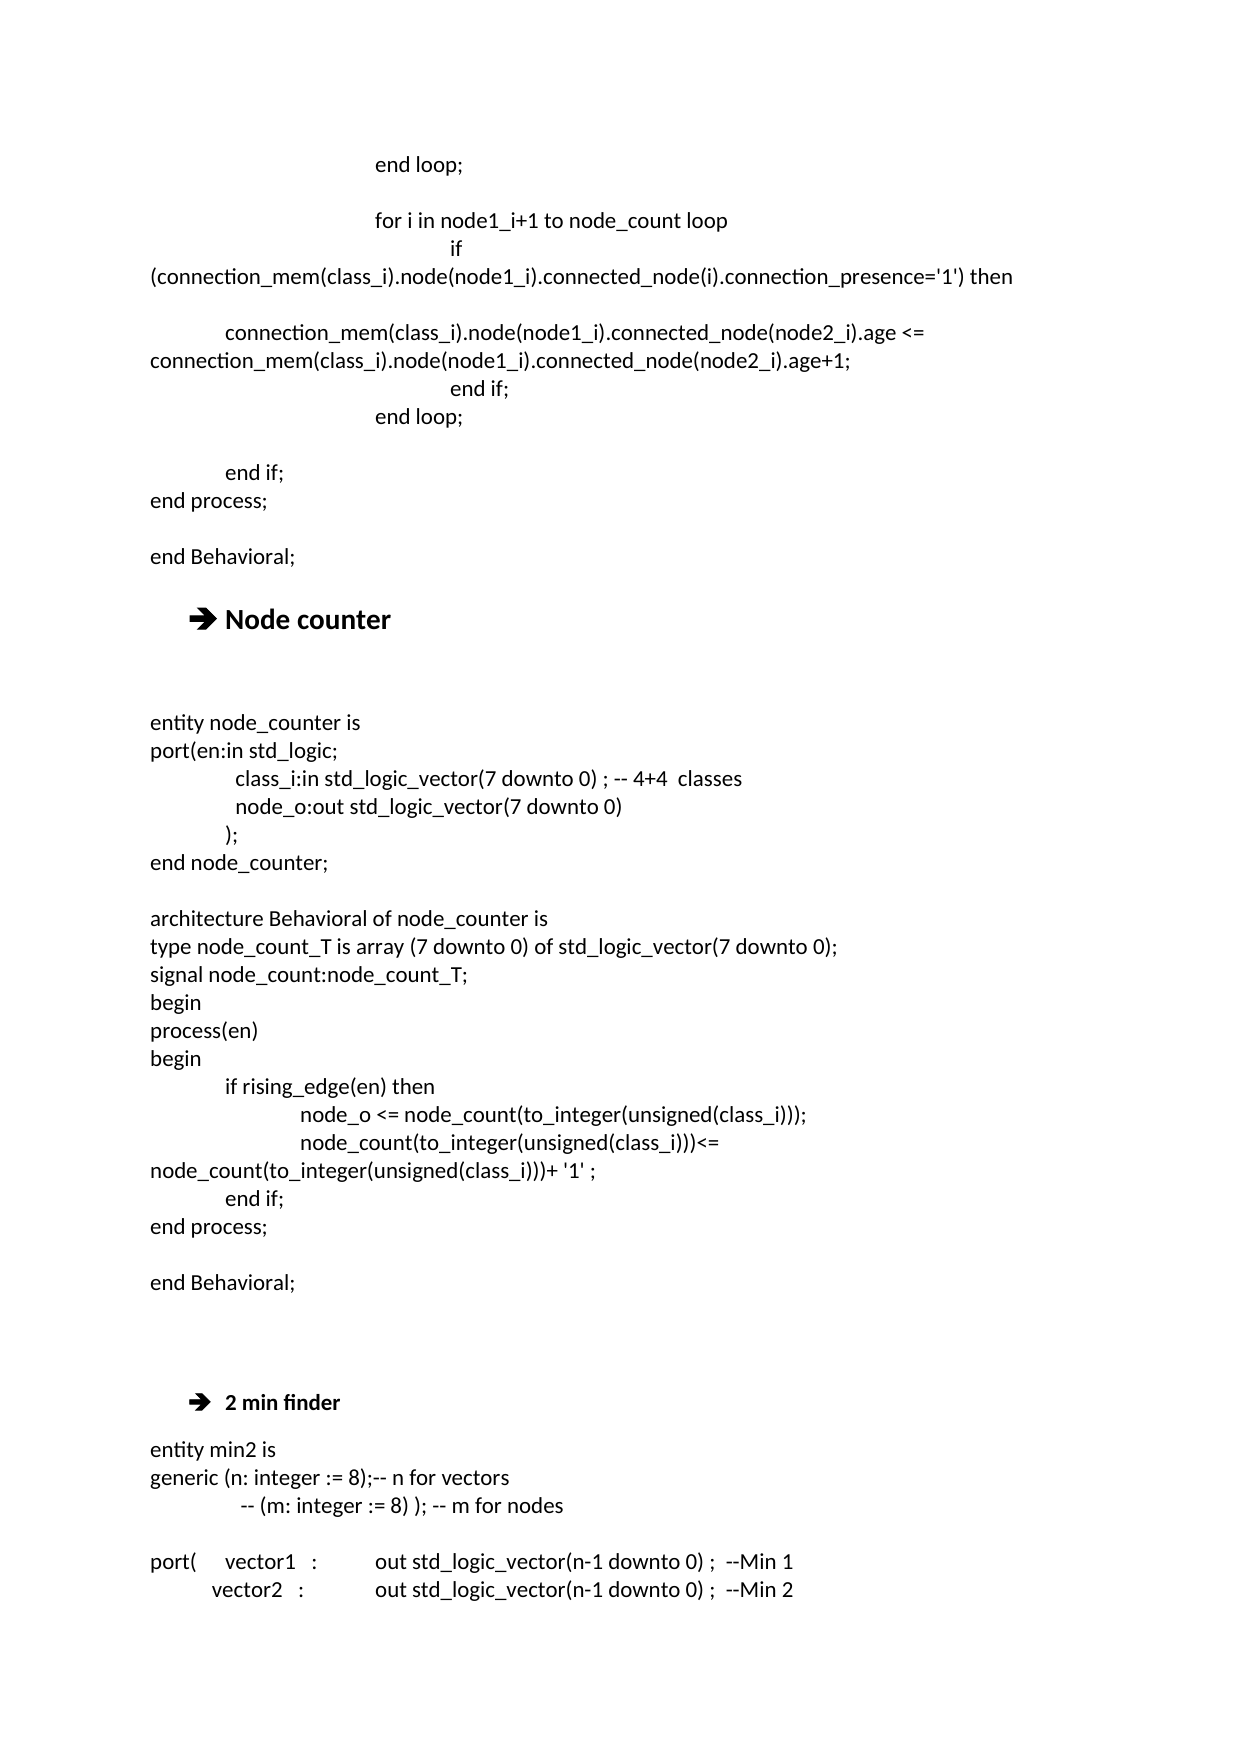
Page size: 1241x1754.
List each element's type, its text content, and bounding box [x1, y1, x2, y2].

text end loop; [150, 150, 1090, 178]
text end loop; [150, 402, 1090, 430]
text node_o <= node_count(to_integer(unsigned(class_i))); [150, 1100, 1090, 1128]
text type node_count_T is array (7 downto 0) of std_logic_vector(7 downto 0); [150, 932, 1090, 960]
text architecture Behavioral of node_counter is [150, 904, 1090, 932]
text if (connection_mem(class_i).node(node1_i).connected_node(i).connection_presence='1') then [150, 234, 1090, 290]
text end if; [150, 1184, 1090, 1212]
text end if; [150, 374, 1090, 402]
list 2 min finder [187, 1388, 1090, 1416]
text connection_mem(class_i).node(node1_i).connected_node(node2_i).age <= connection_mem(class_i).node(node1_i).connected_node(node2_i).age+1; [150, 290, 1090, 374]
text generic (n: integer := 8);-- n for vectors [150, 1463, 1090, 1491]
text end node_counter; [150, 848, 1090, 876]
text end process; [150, 486, 1090, 514]
text for i in node1_i+1 to node_count loop [150, 206, 1090, 234]
text -- (m: integer := 8) ); -- m for nodes [150, 1491, 1090, 1519]
text vector2 : out std_logic_vector(n-1 downto 0) ; --Min 2 [150, 1575, 1090, 1603]
text end Behavioral; [150, 542, 1090, 570]
text class_i:in std_logic_vector(7 downto 0) ; -- 4+4 classes [150, 764, 1090, 792]
text if rising_edge(en) then [150, 1072, 1090, 1100]
text node_count(to_integer(unsigned(class_i)))<= node_count(to_integer(unsigned(class_i)))+ '1' ; [150, 1128, 1090, 1184]
text port( vector1 : out std_logic_vector(n-1 downto 0) ; --Min 1 [150, 1547, 1090, 1575]
text signal node_count:node_count_T; [150, 960, 1090, 988]
text begin [150, 1044, 1090, 1072]
text node_o:out std_logic_vector(7 downto 0) [150, 792, 1090, 820]
text port(en:in std_logic; [150, 736, 1090, 764]
text end if; [150, 458, 1090, 486]
text begin [150, 988, 1090, 1016]
text end process; [150, 1212, 1090, 1240]
list Node counter [187, 601, 1090, 636]
text process(en) [150, 1016, 1090, 1044]
text entity node_counter is [150, 708, 1090, 736]
text entity min2 is [150, 1435, 1090, 1463]
text ); [150, 820, 1090, 848]
text end Behavioral; [150, 1268, 1090, 1296]
